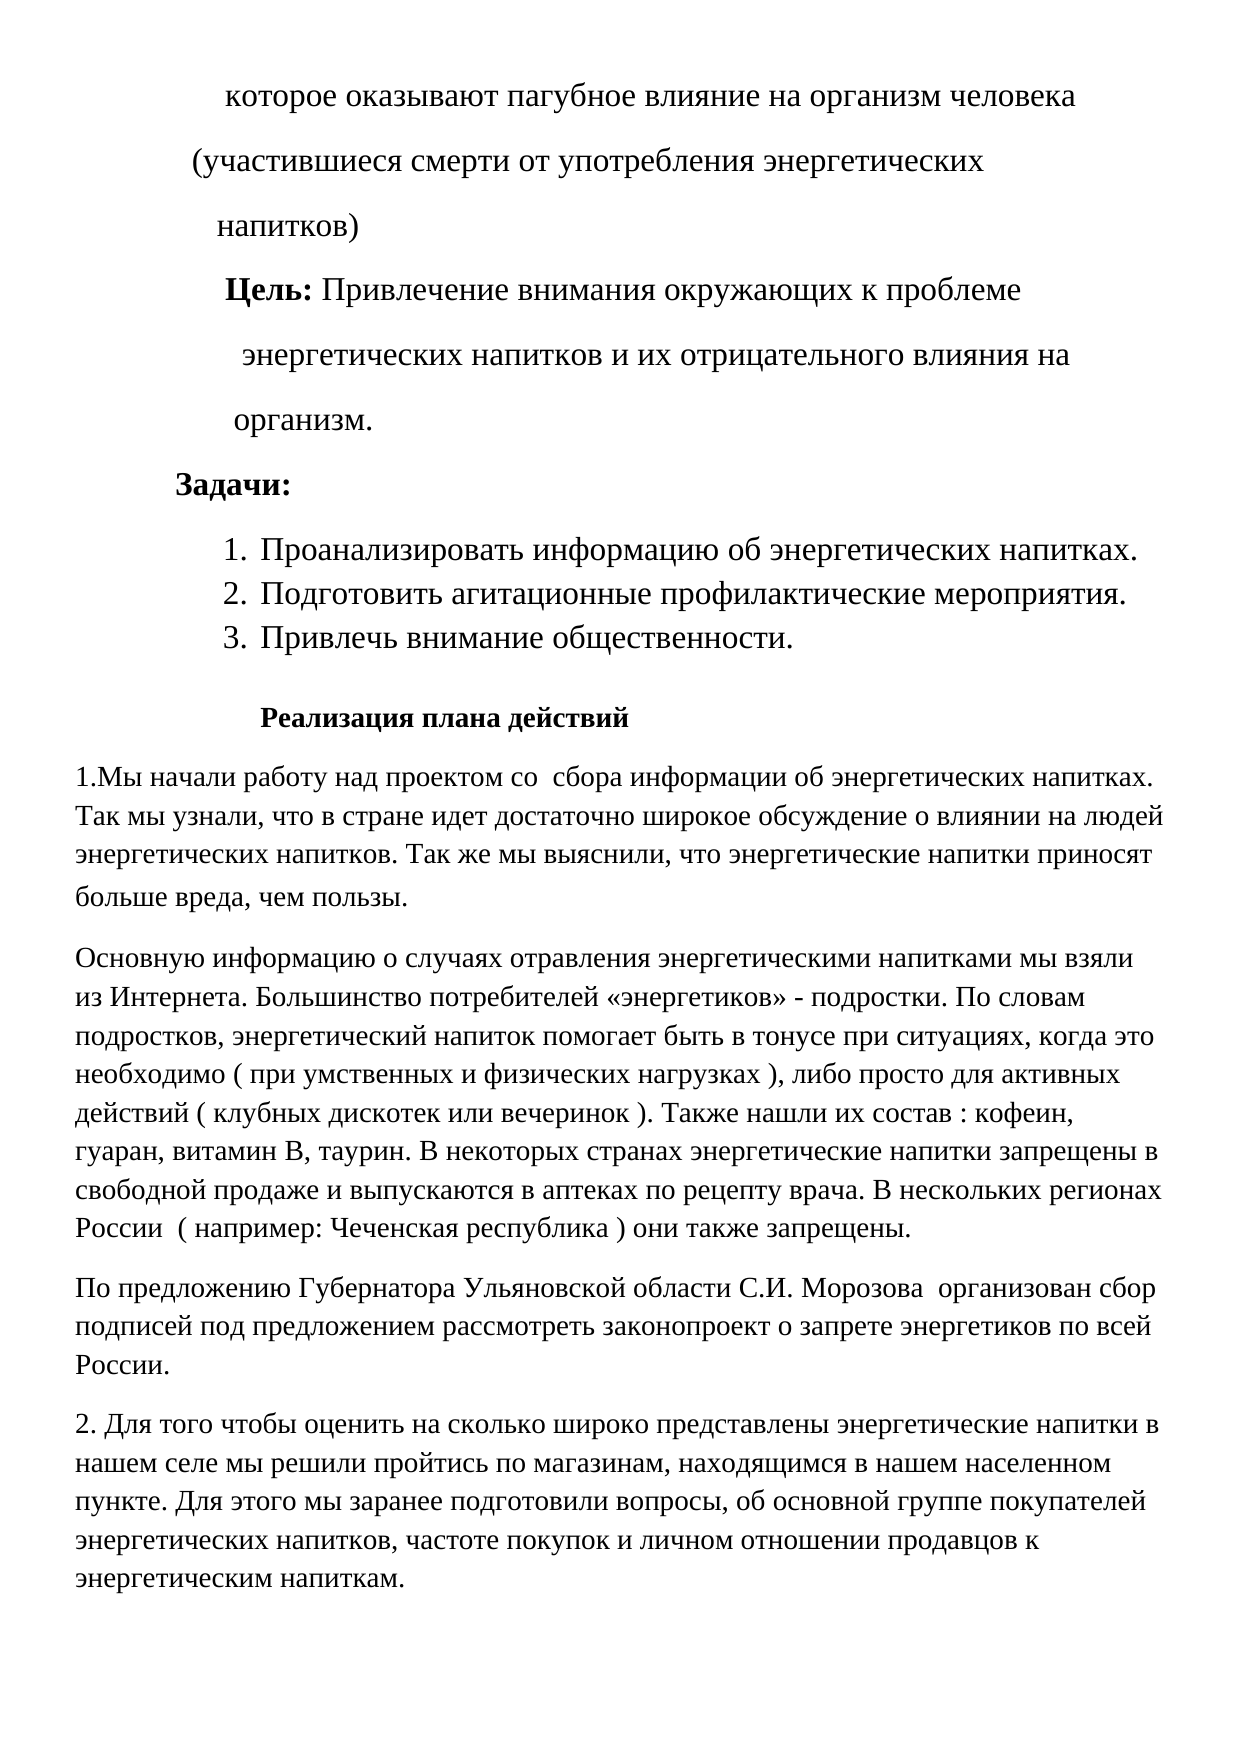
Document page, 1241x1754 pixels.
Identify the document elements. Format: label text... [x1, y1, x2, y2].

list Реализация плана действий [260, 700, 1165, 733]
text 2. Для того чтобы оценить на сколько широко представлены энергетические напитки в нашем селе мы решили пройтись по магазинам, находящимся в нашем населенном пункте. Для этого мы заранее подготовили вопросы, об основной группе покупателей энергетических напитков, частоте покупок и личном отношении продавцов к энергетическим напиткам. [75, 1406, 1165, 1594]
text организм. [75, 399, 1165, 438]
list Проанализировать информацию об энергетических напитках. [223, 529, 1165, 568]
text (участившиеся смерти от употребления энергетических [75, 140, 1165, 178]
text Задачи: [75, 464, 1165, 503]
list Подготовить агитационные профилактические мероприятия. [223, 573, 1165, 612]
text По предложению Губернатора Ульяновской области С.И. Морозова организован сбор подписей под предложением рассмотреть законопроект о запрете энергетиков по всей России. [75, 1270, 1165, 1380]
text энергетических напитков и их отрицательного влияния на [75, 334, 1165, 373]
list Привлечь внимание общественности. [223, 617, 1165, 656]
text Цель: Привлечение внимания окружающих к проблеме [75, 270, 1165, 308]
text напитков) [75, 205, 1165, 243]
text которое оказывают пагубное влияние на организм человека [75, 75, 1165, 113]
text Основную информацию о случаях отравления энергетическими напитками мы взяли из Интернета. Большинство потребителей «энергетиков» - подростки. По словам подростков, энергетический напиток помогает быть в тонусе при ситуациях, когда это необходимо ( при умственных и физических нагрузках ), либо просто для активных действий ( клубных дискотек или вечеринок ). Также нашли их состав : кофеин, гуаран, витамин B, таурин. В некоторых странах энергетические напитки запрещены в свободной продаже и выпускаются в аптеках по рецепту врача. В нескольких регионах России ( например: Чеченская республика ) они также запрещены. [75, 941, 1165, 1244]
text 1.Мы начали работу над проектом со сбора информации об энергетических напитках. Так мы узнали, что в стране идет достаточно широкое обсуждение о влиянии на людей энергетических напитков. Так же мы выяснили, что энергетические напитки приносят больше вреда, чем пользы. [75, 759, 1165, 914]
